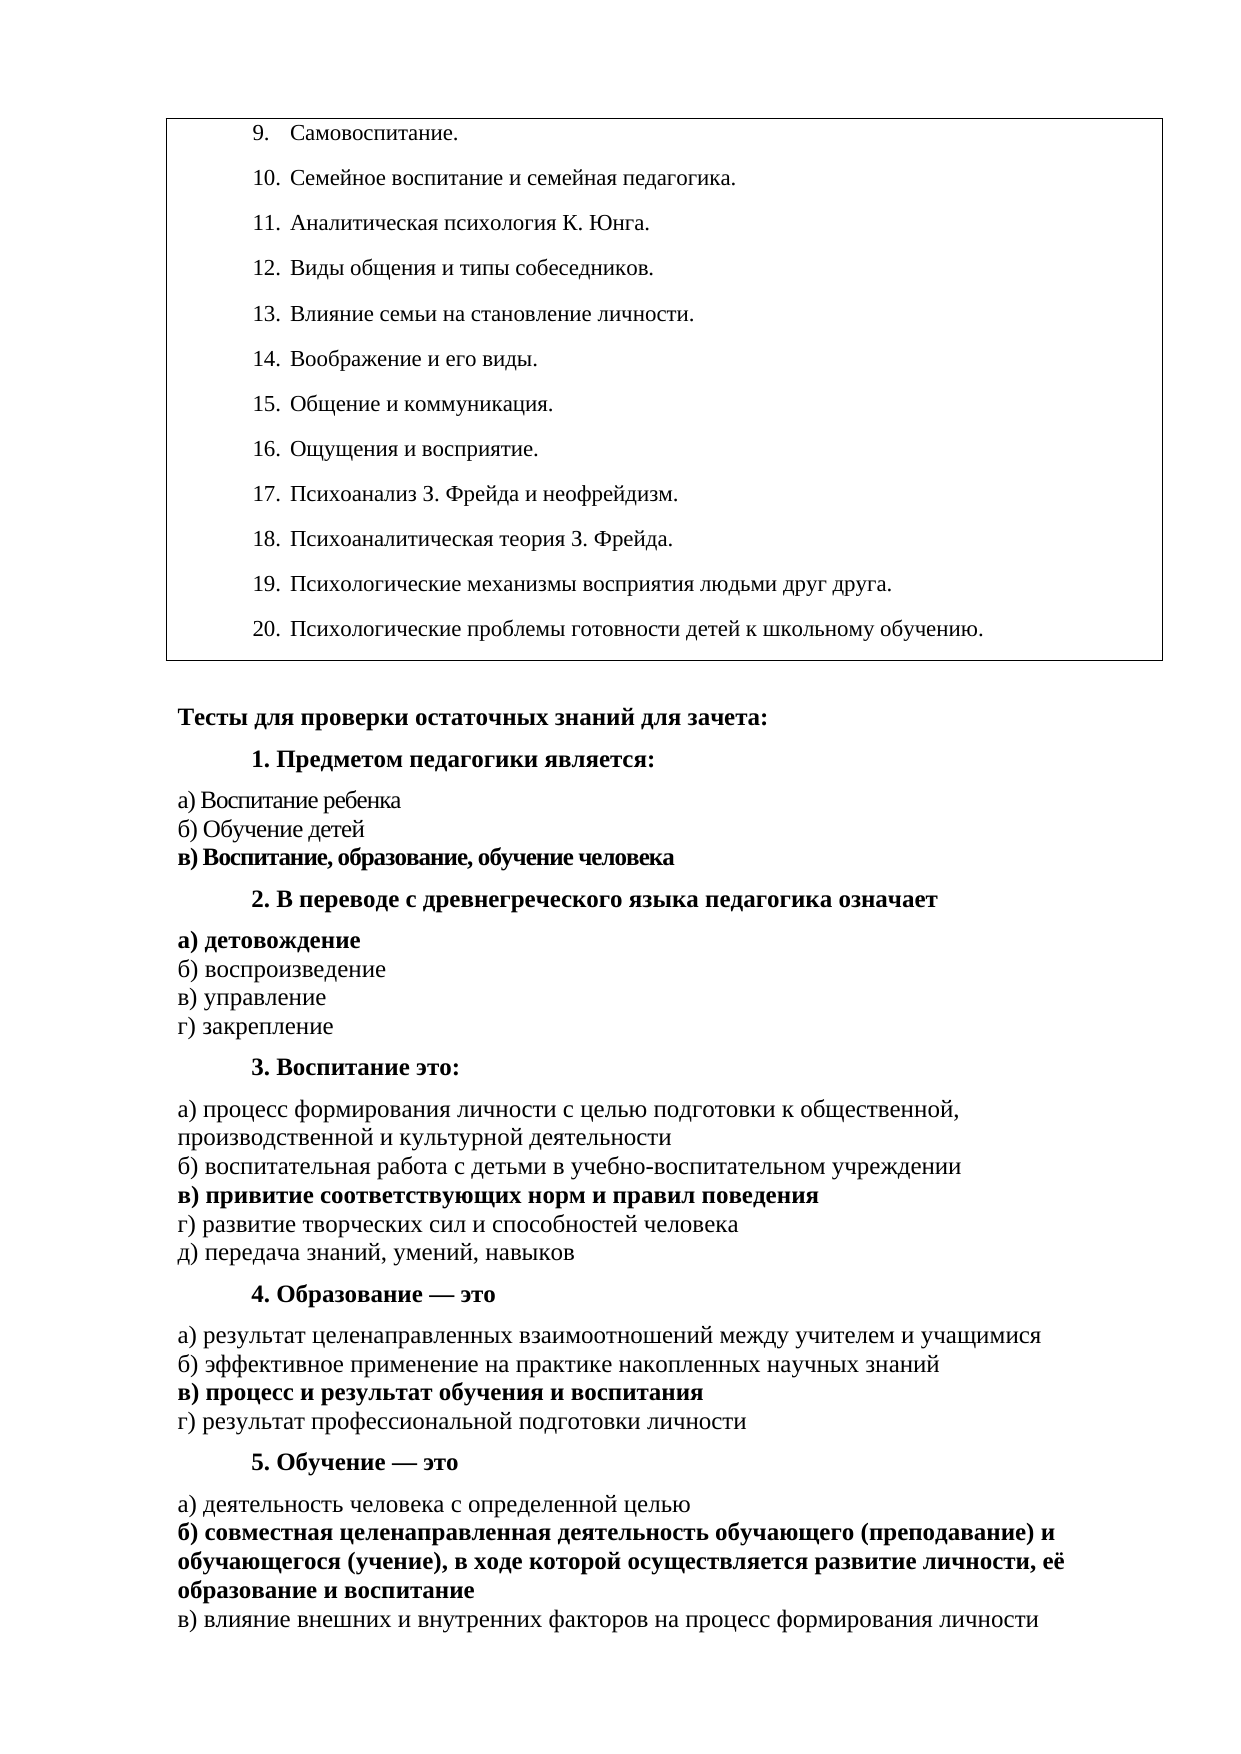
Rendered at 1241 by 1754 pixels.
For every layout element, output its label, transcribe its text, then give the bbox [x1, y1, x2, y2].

text б) эффективное применение на практике накопленных научных знаний [177, 1349, 1152, 1377]
text 3. Воспитание это: [177, 1052, 1152, 1081]
text 1. Предметом педагогики является: [177, 744, 1152, 772]
text д) передача знаний, умений, навыков [177, 1237, 1152, 1266]
text б) воспроизведение [177, 954, 1152, 982]
text 4. Образование — это [177, 1279, 1152, 1307]
text в) процесс и результат обучения и воспитания [177, 1377, 1152, 1406]
text Тесты для проверки остаточных знаний для зачета: [177, 702, 1152, 731]
text в) привитие соответствующих норм и правил поведения [177, 1180, 1152, 1209]
text б) совместная целенаправленная деятельность обучающего (преподавание) и обучающегося (учение), в ходе которой осуществляется развитие личности, её образование и воспитание [177, 1517, 1152, 1604]
text в) управление [177, 982, 1152, 1011]
text а) Воспитание ребенка б) Обучение детей [177, 785, 1152, 842]
text а) детовождение [177, 925, 1152, 954]
text 5. Обучение — это [177, 1447, 1152, 1476]
text а) деятельность человека с определенной целью [177, 1489, 1152, 1517]
text а) процесс формирования личности с целью подготовки к общественной, производственной и культурной деятельности [177, 1094, 1152, 1151]
text г) результат профессиональной подготовки личности [177, 1406, 1152, 1435]
text 2. В переводе с древнегреческого языка педагогика означает [177, 884, 1152, 912]
text а) результат целенаправленных взаимоотношений между учителем и учащимися [177, 1320, 1152, 1349]
text в) Воспитание, образование, обучение человека [177, 842, 1152, 871]
text б) воспитательная работа с детьми в учебно-воспитательном учреждении [177, 1151, 1152, 1180]
text г) закрепление [177, 1011, 1152, 1040]
text в) влияние внешних и внутренних факторов на процесс формирования личности [177, 1604, 1152, 1632]
text г) развитие творческих сил и способностей человека [177, 1209, 1152, 1237]
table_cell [167, 119, 1162, 660]
